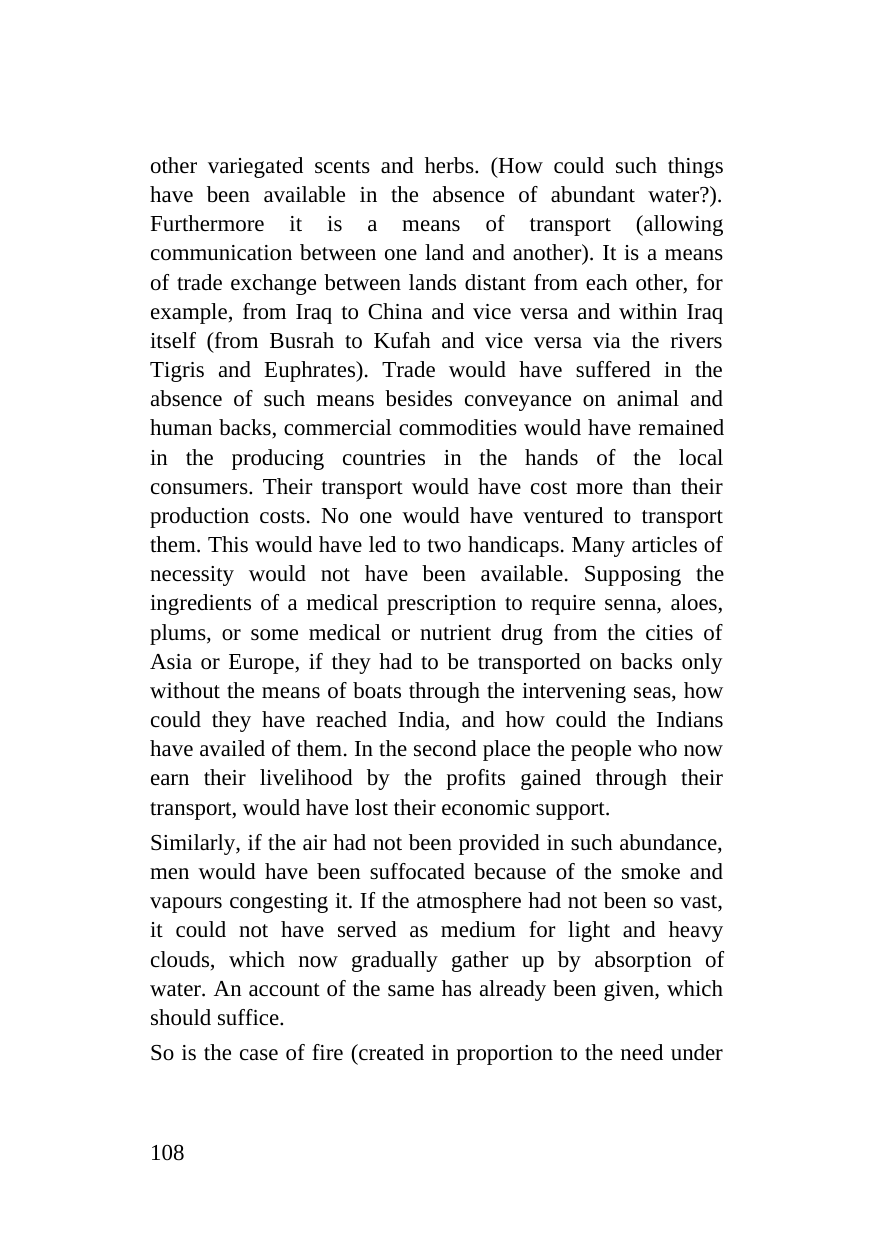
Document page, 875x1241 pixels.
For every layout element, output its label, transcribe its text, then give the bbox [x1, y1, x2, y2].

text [150, 150, 724, 821]
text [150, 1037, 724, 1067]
text Similarly, if the air had not been provided in such abundance, men would have been suffocated because of the smoke and vapours congesting it. If the atmosphere had not been so vast, it could not have served as medium for light and heavy clouds, which now gradually gather up by absorption of water. An account of the same has already been given, which should suffice. [150, 827, 724, 1031]
